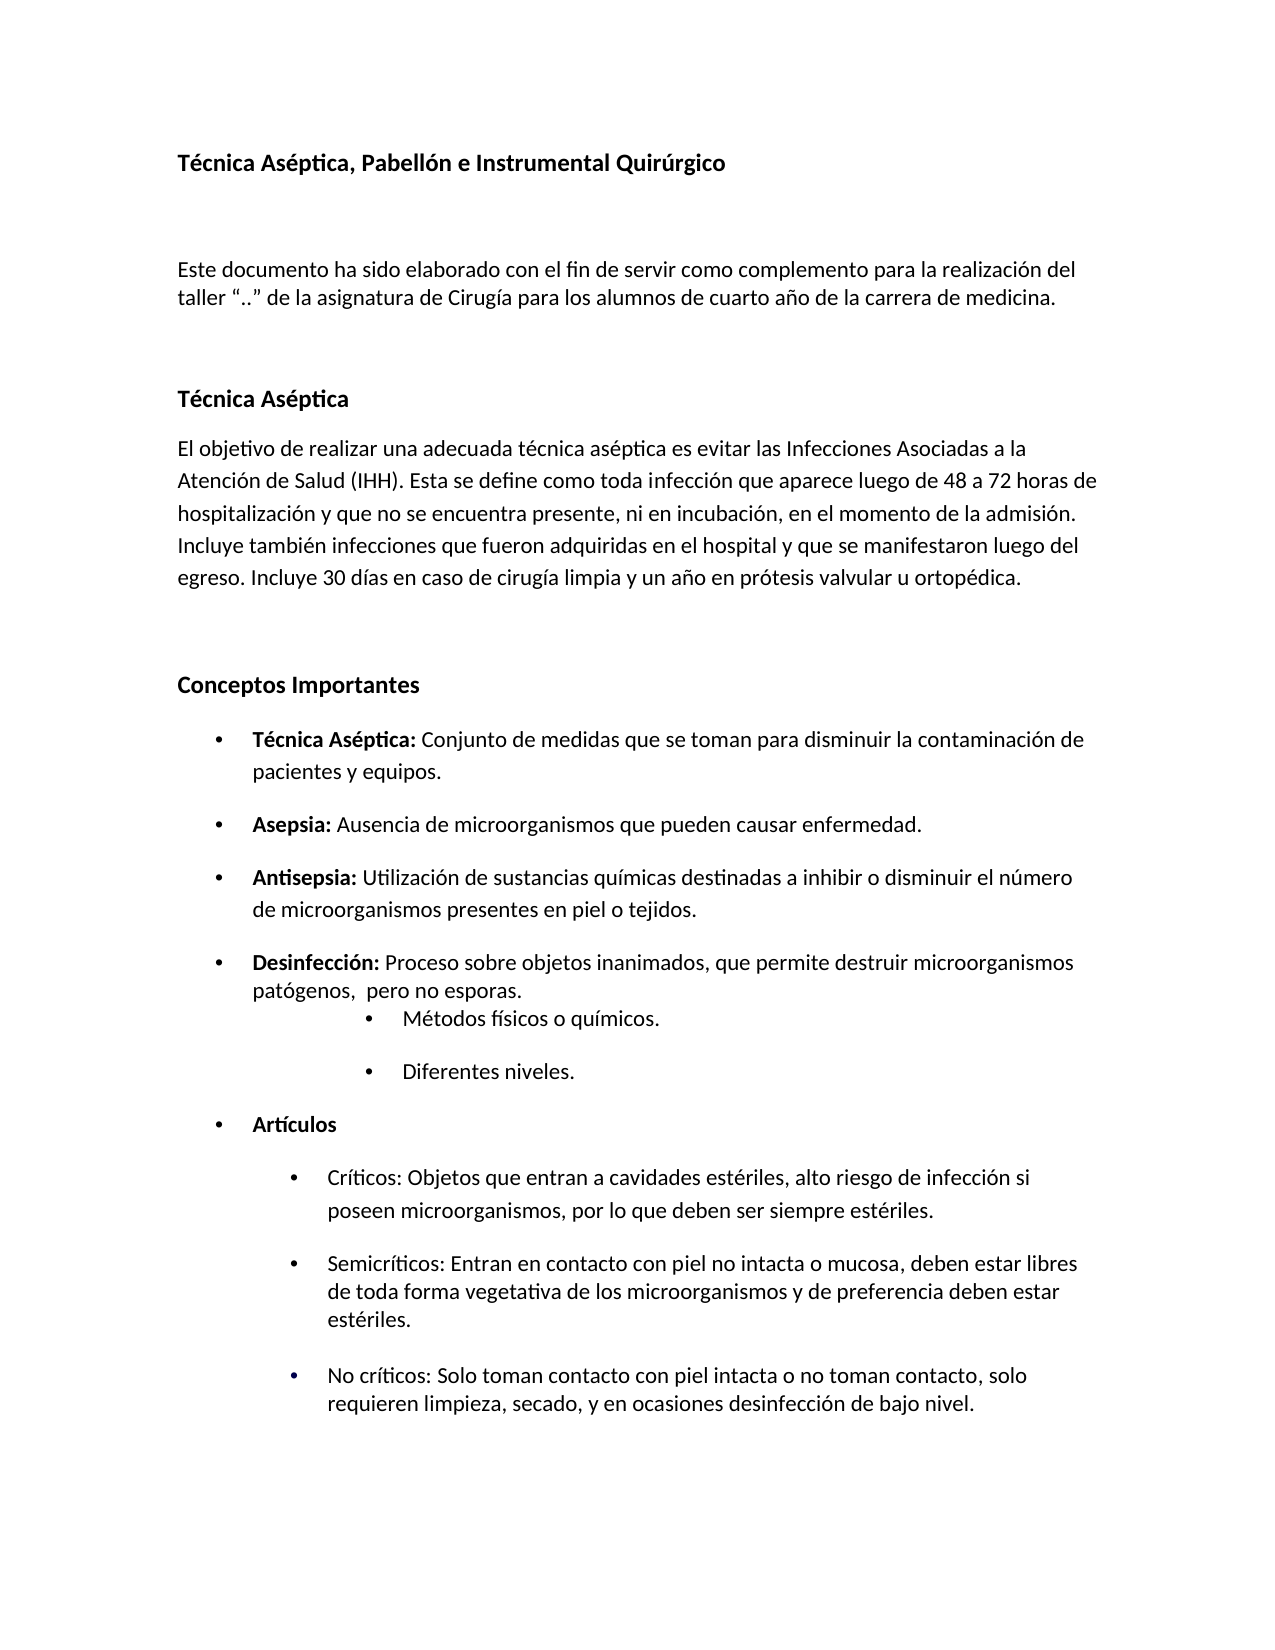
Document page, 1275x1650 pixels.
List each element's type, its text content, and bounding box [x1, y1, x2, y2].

text El objetivo de realizar una adecuada técnica aséptica es evitar las Infecciones Asociadas a la Atención de Salud (IHH). Esta se define como toda infección que aparece luego de 48 a 72 horas de hospitalización y que no se encuentra presente, ni en incubación, en el momento de la admisión. Incluye también infecciones que fueron adquiridas en el hospital y que se manifestaron luego del egreso. Incluye 30 días en caso de cirugía limpia y un año en prótesis valvular u ortopédica. [177, 434, 1098, 591]
list Técnica Aséptica: Conjunto de medidas que se toman para disminuir la contaminación de pacientes y equipos. [215, 725, 1098, 785]
text Técnica Aséptica [177, 383, 1098, 413]
list Artículos [215, 1111, 1098, 1138]
text Este documento ha sido elaborado con el fin de servir como complemento para la realización del taller “..” de la asignatura de Cirugía para los alumnos de cuarto año de la carrera de medicina. [177, 255, 1098, 311]
list Críticos: Objetos que entran a cavidades estériles, alto riesgo de infección si poseen microorganismos, por lo que deben ser siempre estériles. [290, 1163, 1098, 1224]
list Métodos físicos o químicos. [365, 1004, 1098, 1032]
text Conceptos Importantes [177, 669, 1098, 700]
list Asepsia: Ausencia de microorganismos que pueden causar enfermedad. [215, 810, 1098, 838]
list No críticos: Solo toman contacto con piel intacta o no toman contacto, solo requieren limpieza, secado, y en ocasiones desinfección de bajo nivel. [290, 1361, 1098, 1417]
list Desinfección: Proceso sobre objetos inanimados, que permite destruir microorganismos patógenos, pero no esporas. [215, 948, 1098, 1004]
list Diferentes niveles. [365, 1057, 1098, 1086]
list Semicríticos: Entran en contacto con piel no intacta o mucosa, deben estar libres de toda forma vegetativa de los microorganismos y de preferencia deben estar estériles. [290, 1249, 1098, 1333]
list Antisepsia: Utilización de sustancias químicas destinadas a inhibir o disminuir el número de microorganismos presentes en piel o tejidos. [215, 863, 1098, 923]
text Técnica Aséptica, Pabellón e Instrumental Quirúrgico [177, 148, 1098, 178]
